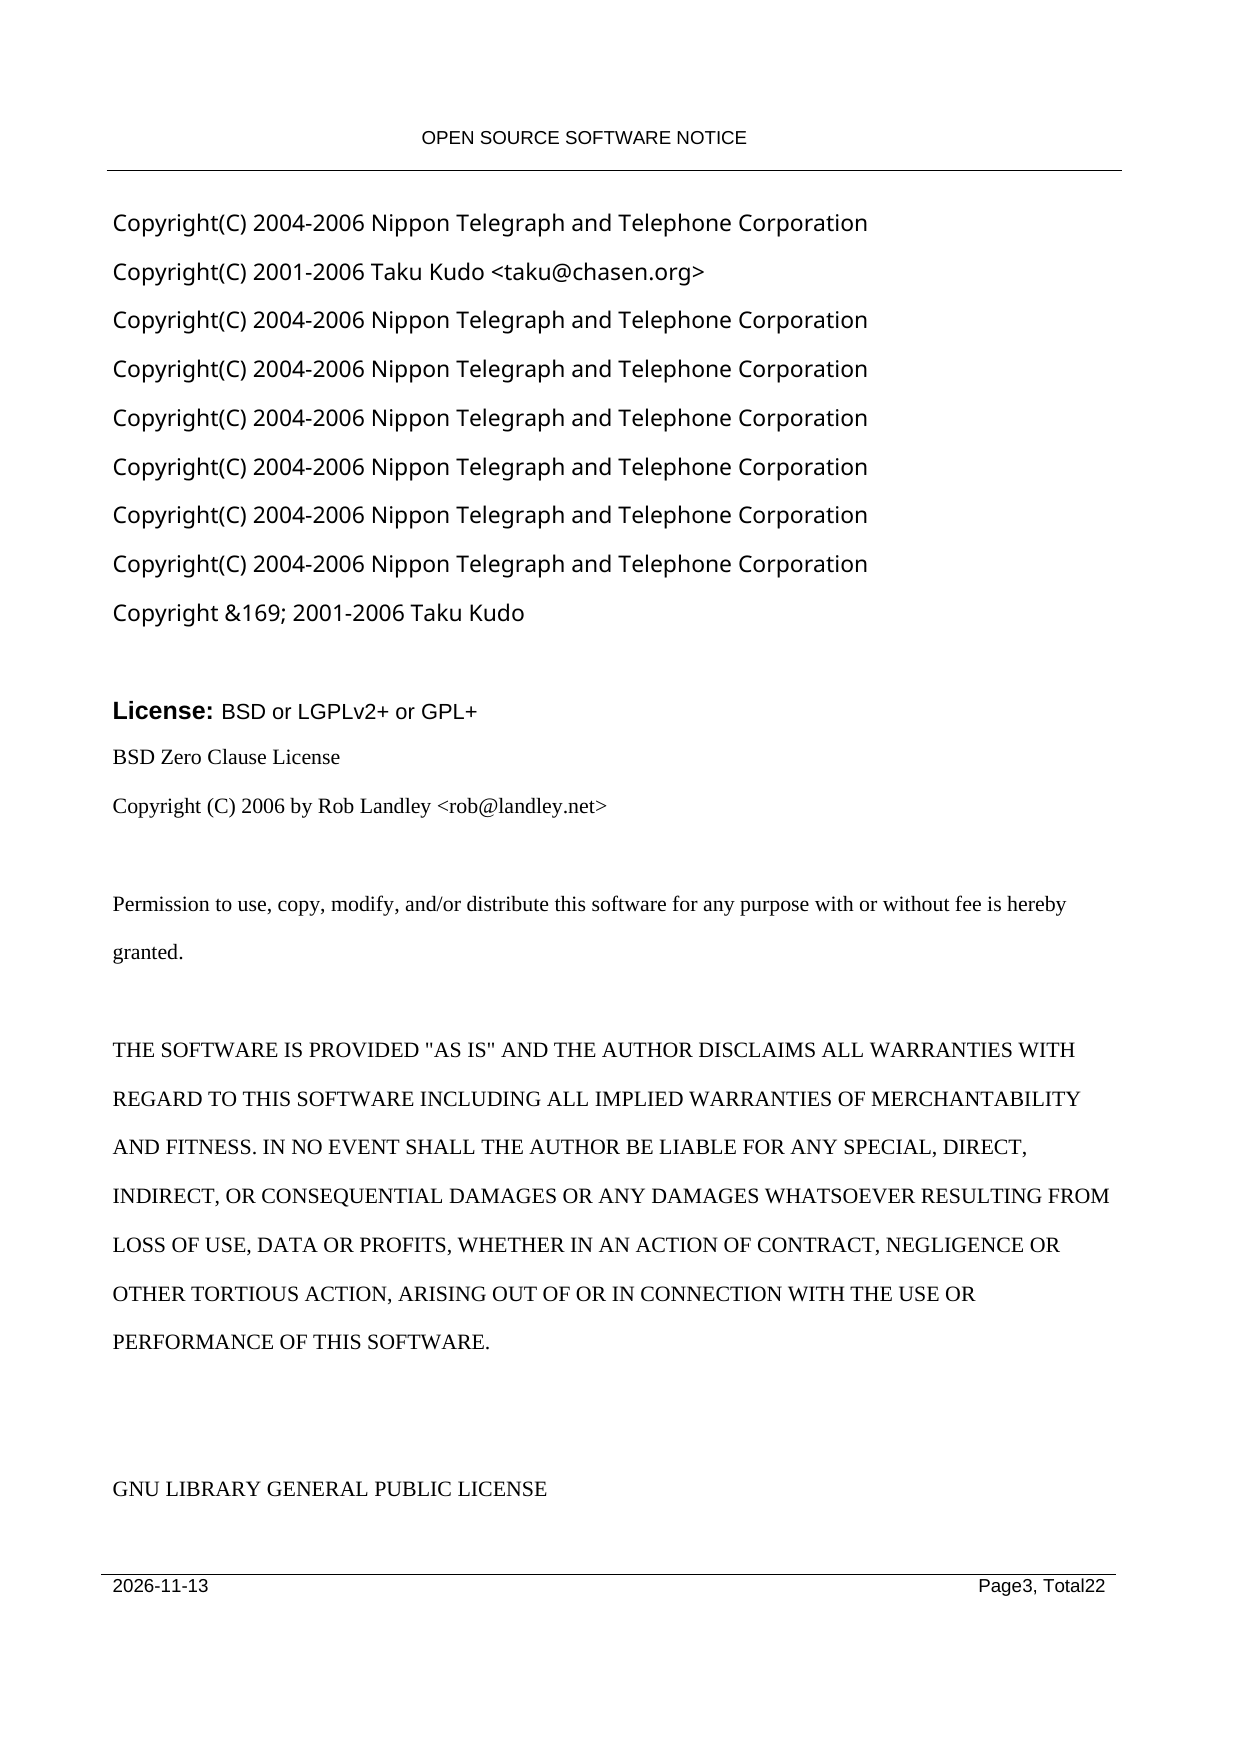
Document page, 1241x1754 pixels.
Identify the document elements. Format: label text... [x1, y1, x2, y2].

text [112, 206, 1128, 678]
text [112, 741, 1128, 1504]
text License: BSD or LGPLv2+ or GPL+ [112, 694, 1128, 726]
